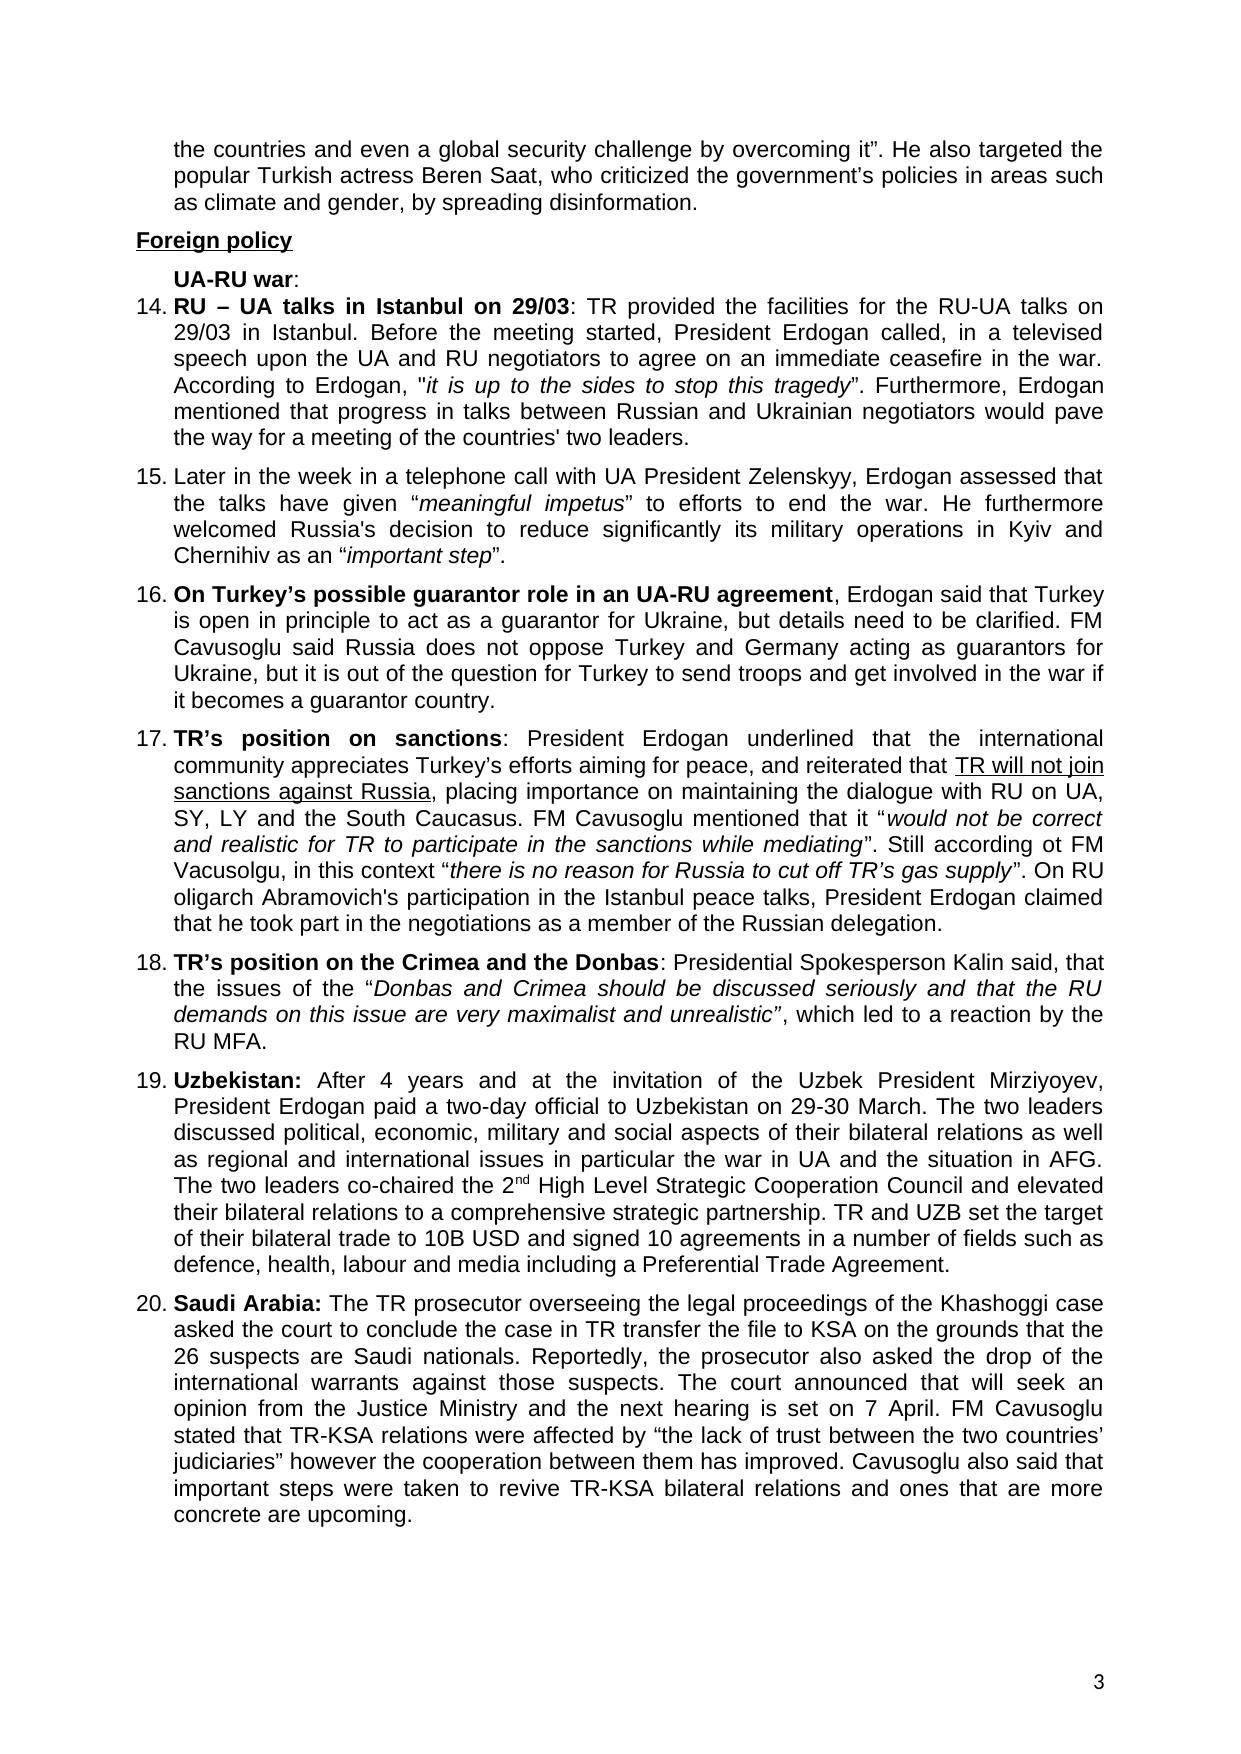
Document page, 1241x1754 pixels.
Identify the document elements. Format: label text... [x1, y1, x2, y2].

list Later in the week in a telephone call with UA President Zelenskyy, Erdogan assessed that the talks have given “meaningful impetus” to efforts to end the war. He furthermore welcomed Russia's decision to reduce significantly its military operations in Kyiv and Chernihiv as an “important step”. [136, 463, 1104, 569]
list On Turkey’s possible guarantor role in an UA-RU agreement, Erdogan said that Turkey is open in principle to act as a guarantor for Ukraine, but details need to be clarified. FM Cavusoglu said Russia does not oppose Turkey and Germany acting as guarantors for Ukraine, but it is out of the question for Turkey to send troops and get involved in the war if it becomes a guarantor country. [136, 581, 1104, 713]
list RU – UA talks in Istanbul on 29/03: TR provided the facilities for the RU-UA talks on 29/03 in Istanbul. Before the meeting started, President Erdogan called, in a televised speech upon the UA and RU negotiators to agree on an immediate ceasefire in the war. According to Erdogan, "it is up to the sides to stop this tragedy”. Furthermore, Erdogan mentioned that progress in talks between Russian and Ukrainian negotiators would pave the way for a meeting of the countries' two leaders. [136, 293, 1104, 451]
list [136, 136, 1104, 215]
list Saudi Arabia: The TR prosecutor overseeing the legal proceedings of the Khashoggi case asked the court to conclude the case in TR transfer the file to KSA on the grounds that the 26 suspects are Saudi nationals. Reportedly, the prosecutor also asked the drop of the international warrants against those suspects. The court announced that will seek an opinion from the Justice Ministry and the next hearing is set on 7 April. FM Cavusoglu stated that TR-KSA relations were affected by “the lack of trust between the two countries’ judiciaries” however the cooperation between them has improved. Cavusoglu also said that important steps were taken to revive TR-KSA bilateral relations and ones that are more concrete are upcoming. [136, 1290, 1104, 1527]
list TR’s position on sanctions: President Erdogan underlined that the international community appreciates Turkey’s efforts aiming for peace, and reiterated that TR will not join sanctions against Russia, placing importance on maintaining the dialogue with RU on UA, SY, LY and the South Caucasus. FM Cavusoglu mentioned that it “would not be correct and realistic for TR to participate in the sanctions while mediating”. Still according ot FM Vacusolgu, in this context “there is no reason for Russia to cut off TR’s gas supply”. On RU oligarch Abramovich's participation in the Istanbul peace talks, President Erdogan claimed that he took part in the negotiations as a member of the Russian delegation. [136, 725, 1104, 936]
list TR’s position on the Crimea and the Donbas: Presidential Spokesperson Kalin said, that the issues of the “Donbas and Crimea should be discussed seriously and that the RU demands on this issue are very maximalist and unrealistic”, which led to a reaction by the RU MFA. [136, 949, 1104, 1054]
text Foreign policy [136, 227, 1104, 254]
list Uzbekistan: After 4 years and at the invitation of the Uzbek President Mirziyoyev, President Erdogan paid a two-day official to Uzbekistan on 29-30 March. The two leaders discussed political, economic, military and social aspects of their bilateral relations as well as regional and international issues in particular the war in UA and the situation in AFG. The two leaders co-chaired the 2nd High Level Strategic Cooperation Council and elevated their bilateral relations to a comprehensive strategic partnership. TR and UZB set the target of their bilateral trade to 10B USD and signed 10 agreements in a number of fields such as defence, health, labour and media including a Preferential Trade Agreement. [136, 1067, 1104, 1277]
text UA-RU war: [173, 266, 1104, 293]
